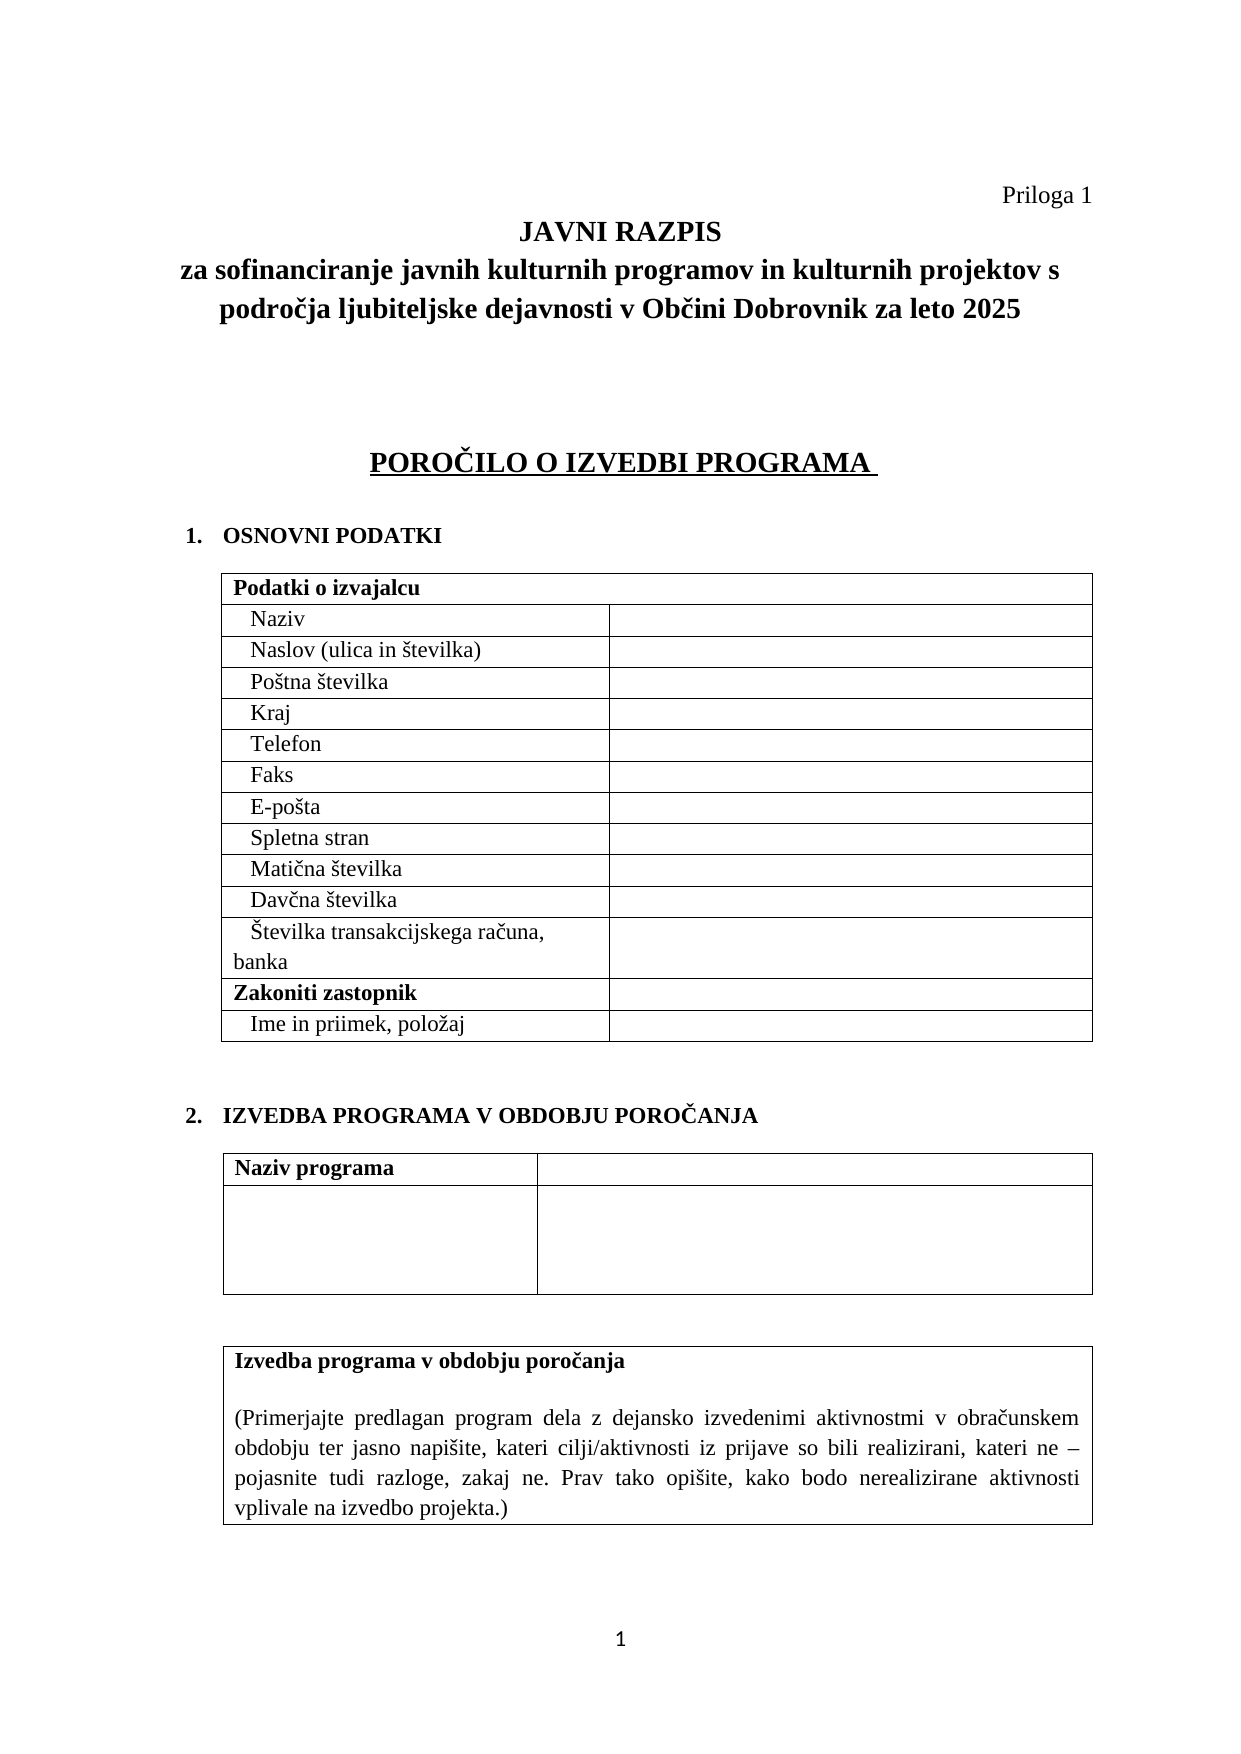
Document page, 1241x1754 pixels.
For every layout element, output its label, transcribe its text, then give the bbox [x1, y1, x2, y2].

table_cell [538, 1186, 1092, 1294]
table_cell Kraj [222, 699, 609, 729]
table_cell Spletna stran [222, 824, 609, 854]
text JAVNI RAZPIS [148, 214, 1093, 247]
text Priloga 1 [148, 181, 1093, 209]
table_cell E-pošta [222, 793, 609, 823]
table_cell [610, 979, 1092, 1009]
table_cell [224, 1186, 537, 1294]
table_cell [610, 918, 1092, 978]
table_cell Naziv [222, 605, 609, 636]
table_cell [610, 668, 1092, 698]
table_cell Faks [222, 762, 609, 792]
text za sofinanciranje javnih kulturnih programov in kulturnih projektov s področja ljubiteljske dejavnosti v Občini Dobrovnik za leto 2025 [148, 252, 1093, 324]
table_cell [610, 699, 1092, 729]
table_header [538, 1154, 1092, 1184]
table_cell Telefon [222, 730, 609, 761]
text POROČILO O IZVEDBI PROGRAMA [148, 445, 1093, 478]
table_cell Davčna številka [222, 887, 609, 917]
table_cell [610, 605, 1092, 636]
table_cell [610, 887, 1092, 917]
table_cell Matična številka [222, 855, 609, 886]
table_cell [610, 824, 1092, 854]
table_header Izvedba programa v obdobju poročanja (Primerjajte predlagan program dela z dejansko izvedenimi aktivnostmi v obračunskem obdobju ter jasno napišite, kateri cilji/aktivnosti iz prijave so bili realizirani, kateri ne – pojasnite tudi razloge, zakaj ne. Prav tako opišite, kako bodo nerealizirane aktivnosti vplivale na izvedbo projekta.) [224, 1347, 1092, 1524]
table_cell [610, 793, 1092, 823]
list OSNOVNI PODATKI [185, 522, 1093, 548]
table_cell Zakoniti zastopnik [222, 979, 609, 1009]
table_cell Ime in priimek, položaj [222, 1011, 609, 1041]
table_cell [610, 762, 1092, 792]
table_cell Številka transakcijskega računa, banka [222, 918, 609, 978]
table_cell [610, 855, 1092, 886]
list IZVEDBA PROGRAMA V OBDOBJU POROČANJA [185, 1102, 1093, 1128]
table_cell [610, 730, 1092, 761]
table_cell Poštna številka [222, 668, 609, 698]
table_header Naziv programa [224, 1154, 537, 1184]
table_cell Naslov (ulica in številka) [222, 637, 609, 667]
table_header Podatki o izvajalcu [222, 574, 1092, 604]
table_cell [610, 637, 1092, 667]
table_cell [610, 1011, 1092, 1041]
